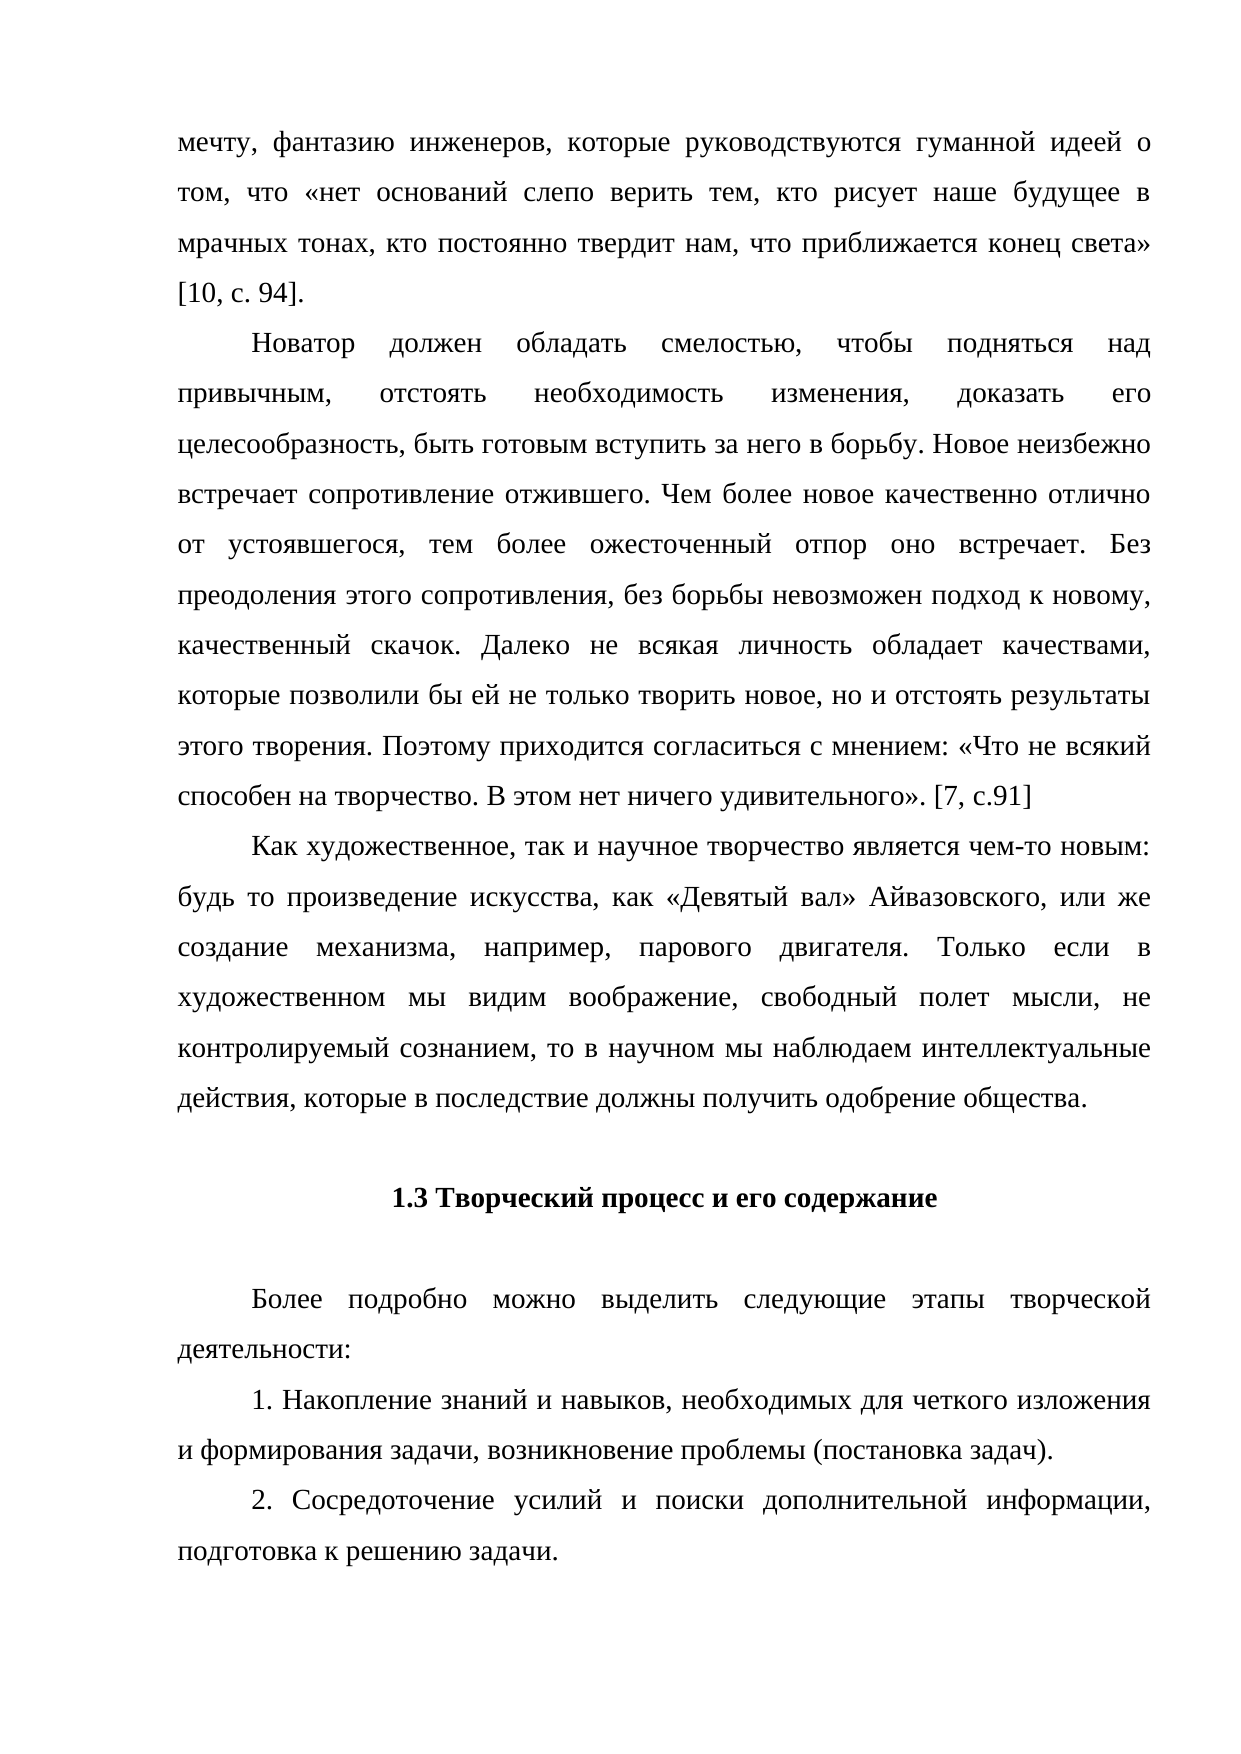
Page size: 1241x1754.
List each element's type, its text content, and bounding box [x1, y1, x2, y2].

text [177, 124, 1152, 308]
text 2. Сосредоточение усилий и поиски дополнительной информации, подготовка к решению задачи. [177, 1482, 1152, 1566]
text Новатор должен обладать смелостью, чтобы подняться над привычным, отстоять необходимость изменения, доказать его целесообразность, быть готовым вступить за него в борьбу. Новое неизбежно встречает сопротивление отжившего. Чем более новое качественно отлично от устоявшегося, тем более ожесточенный отпор оно встречает. Без преодоления этого сопротивления, без борьбы невозможен подход к новому, качественный скачок. Далеко не всякая личность обладает качествами, которые позволили бы ей не только творить новое, но и отстоять результаты этого творения. Поэтому приходится согласиться с мнением: «Что не всякий способен на творчество. В этом нет ничего удивительного». [7, c.91] [177, 325, 1152, 812]
text 1.3 Творческий процесс и его содержание [177, 1181, 1152, 1214]
text Как художественное, так и научное творчество является чем-то новым: будь то произведение искусства, как «Девятый вал» Айвазовского, или же создание механизма, например, парового двигателя. Только если в художественном мы видим воображение, свободный полет мысли, не контролируемый сознанием, то в научном мы наблюдаем интеллектуальные действия, которые в последствие должны получить одобрение общества. [177, 828, 1152, 1113]
text Более подробно можно выделить следующие этапы творческой деятельности: [177, 1281, 1152, 1365]
text 1. Накопление знаний и навыков, необходимых для четкого изложения и формирования задачи, возникновение проблемы (постановка задач). [177, 1382, 1152, 1466]
